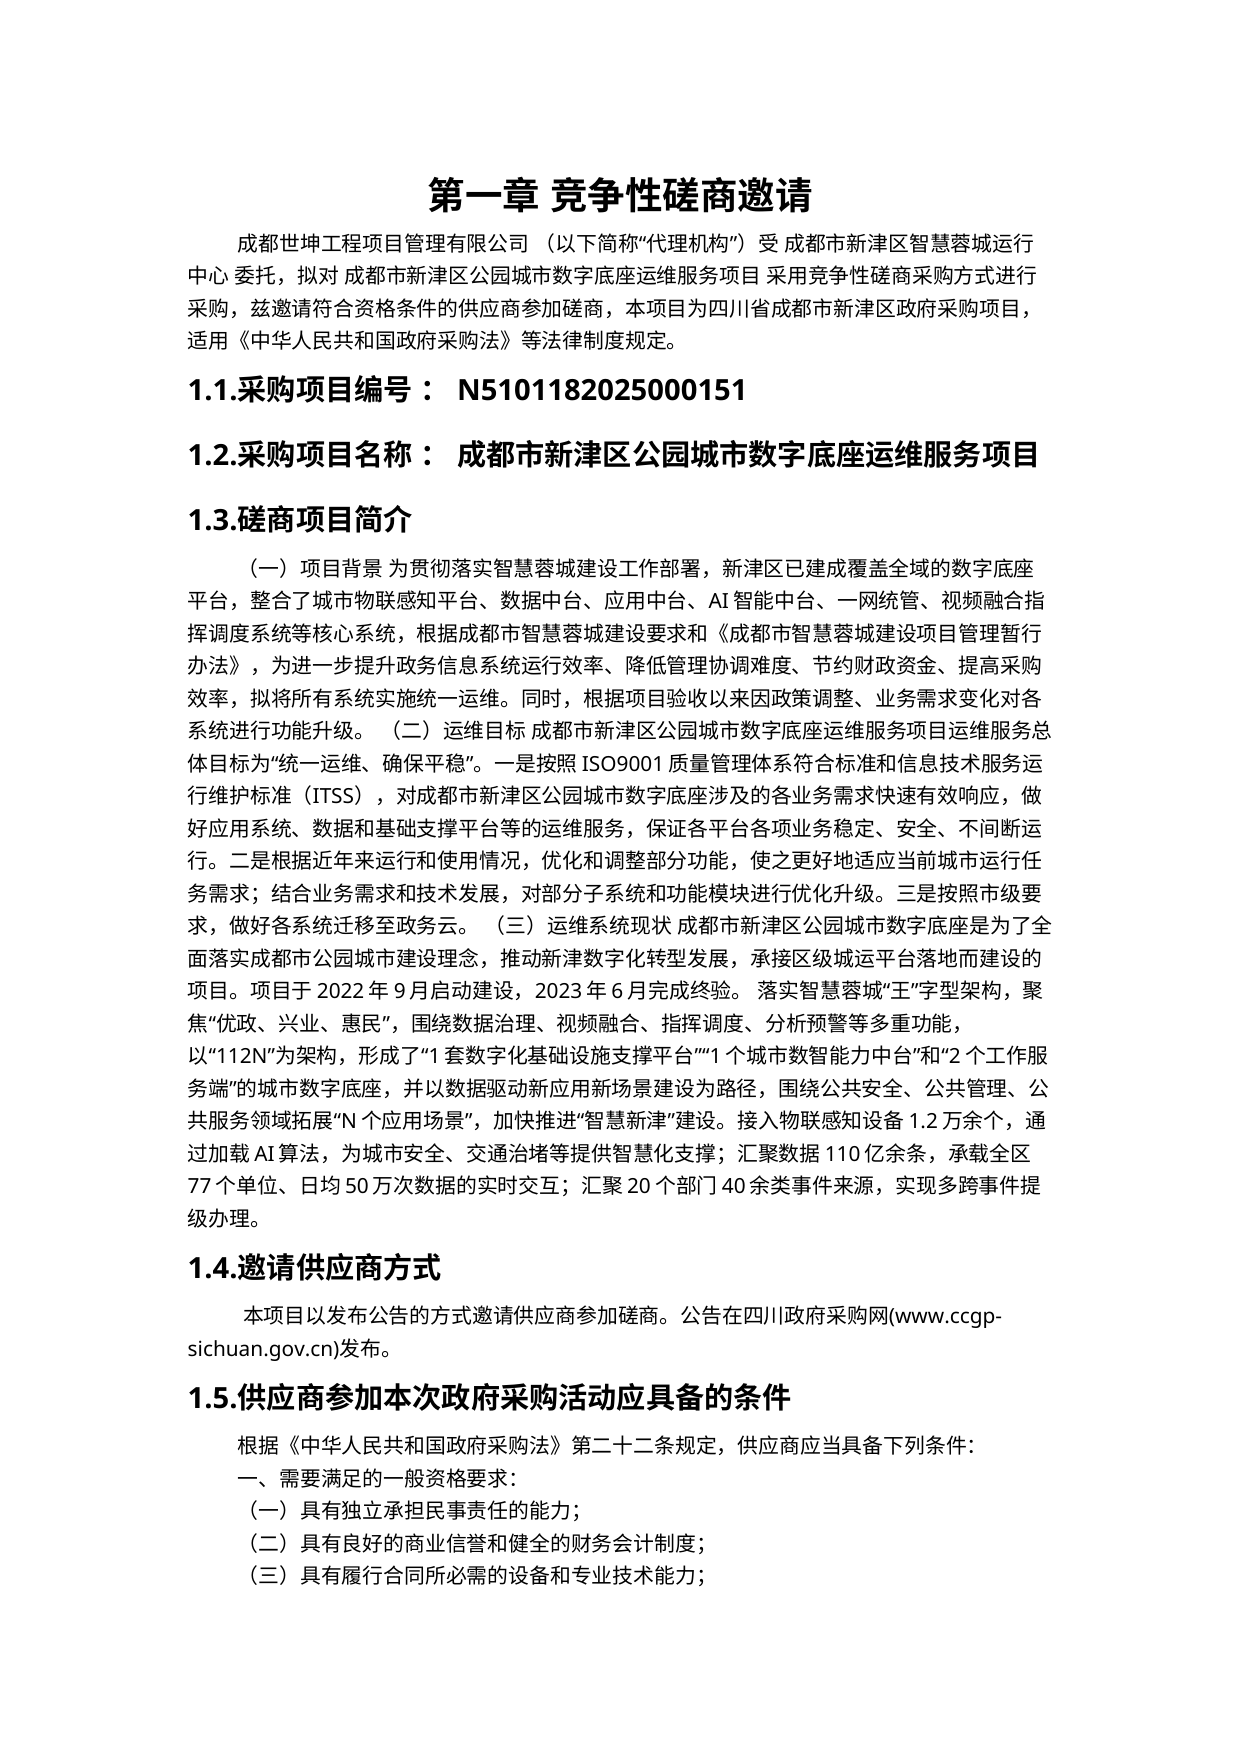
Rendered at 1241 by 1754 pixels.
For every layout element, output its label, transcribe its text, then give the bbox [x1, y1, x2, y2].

text 1.5.供应商参加本次政府采购活动应具备的条件 [187, 1364, 1053, 1429]
text 1.2.采购项目名称 ： 成都市新津区公园城市数字底座运维服务项目 [187, 422, 1053, 487]
text （一）项目背景 为贯彻落实智慧蓉城建设工作部署，新津区已建成覆盖全域的数字底座平台，整合了城市物联感知平台、数据中台、应用中台、AI智能中台、一网统管、视频融合指挥调度系统等核心系统，根据成都市智慧蓉城建设要求和《成都市智慧蓉城建设项目管理暂行办法》，为进一步提升政务信息系统运行效率、降低管理协调难度、节约财政资金、提高采购效率，拟将所有系统实施统一运维。同时，根据项目验收以来因政策调整、业务需求变化对各系统进行功能升级。 （二）运维目标 成都市新津区公园城市数字底座运维服务项目运维服务总体目标为“统一运维、确保平稳”。一是按照ISO9001质量管理体系符合标准和信息技术服务运行维护标准（ITSS），对成都市新津区公园城市数字底座涉及的各业务需求快速有效响应，做好应用系统、数据和基础支撑平台等的运维服务，保证各平台各项业务稳定、安全、不间断运行。二是根据近年来运行和使用情况，优化和调整部分功能，使之更好地适应当前城市运行任务需求；结合业务需求和技术发展，对部分子系统和功能模块进行优化升级。三是按照市级要求，做好各系统迁移至政务云。 （三）运维系统现状 成都市新津区公园城市数字底座是为了全面落实成都市公园城市建设理念，推动新津数字化转型发展，承接区级城运平台落地而建设的项目。项目于2022年9月启动建设，2023年6月完成终验。 落实智慧蓉城“王”字型架构，聚焦“优政、兴业、惠民”，围绕数据治理、视频融合、指挥调度、分析预警等多重功能，以“112N”为架构，形成了“1套数字化基础设施支撑平台”“1个城市数智能力中台”和“2个工作服务端”的城市数字底座，并以数据驱动新应用新场景建设为路径，围绕公共安全、公共管理、公共服务领域拓展“N个应用场景”，加快推进“智慧新津”建设。接入物联感知设备1.2万余个，通过加载AI算法，为城市安全、交通治堵等提供智慧化支撑；汇聚数据110亿余条，承载全区77个单位、日均50万次数据的实时交互；汇聚20个部门40余类事件来源，实现多跨事件提级办理。 [187, 552, 1053, 1234]
text 1.1.采购项目编号 ： N5101182025000151 [187, 357, 1053, 422]
text 第一章 竞争性磋商邀请 [187, 162, 1053, 227]
text （三）具有履行合同所必需的设备和专业技术能力； [187, 1559, 1053, 1592]
text 成都世坤工程项目管理有限公司 （以下简称“代理机构”）受 成都市新津区智慧蓉城运行中心 委托，拟对 成都市新津区公园城市数字底座运维服务项目 采用竞争性磋商采购方式进行采购，兹邀请符合资格条件的供应商参加磋商，本项目为四川省成都市新津区政府采购项目，适用《中华人民共和国政府采购法》等法律制度规定。 [187, 227, 1053, 357]
text （一）具有独立承担民事责任的能力； [187, 1494, 1053, 1527]
text 1.3.磋商项目简介 [187, 487, 1053, 552]
text 本项目以发布公告的方式邀请供应商参加磋商。公告在四川政府采购网(www.ccgp-sichuan.gov.cn)发布。 [187, 1299, 1053, 1364]
text 一、需要满足的一般资格要求： [187, 1462, 1053, 1494]
text 根据《中华人民共和国政府采购法》第二十二条规定，供应商应当具备下列条件： [187, 1429, 1053, 1462]
text 1.4.邀请供应商方式 [187, 1234, 1053, 1299]
text （二）具有良好的商业信誉和健全的财务会计制度； [187, 1527, 1053, 1559]
